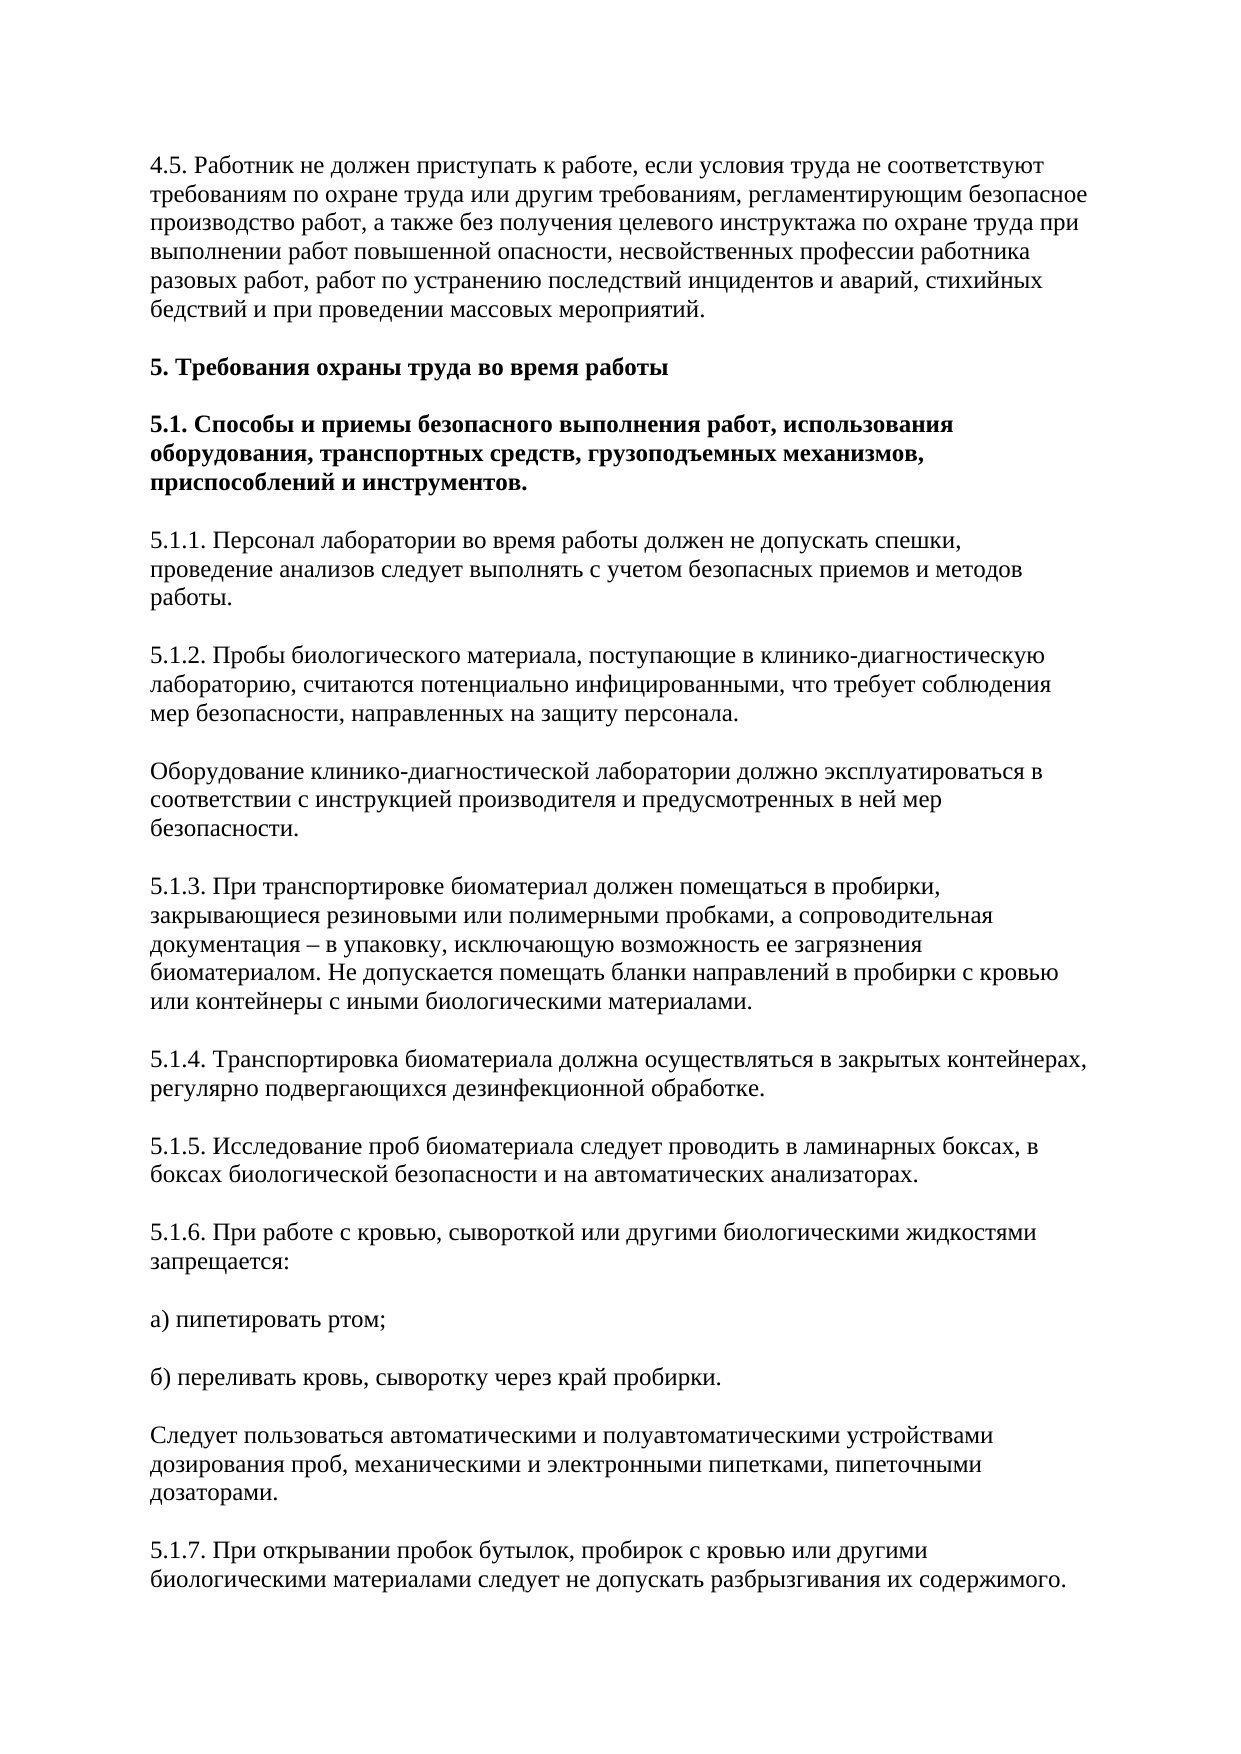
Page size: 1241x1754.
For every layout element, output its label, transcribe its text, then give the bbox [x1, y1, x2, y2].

text 5.1.2. Пробы биологического материала, поступающие в клинико-диагностическую лабораторию, считаются потенциально инфицированными, что требует соблюдения мер безопасности, направленных на защиту персонала. [150, 640, 1090, 727]
text 5.1.1. Персонал лаборатории во время работы должен не допускать спешки, проведение анализов следует выполнять с учетом безопасных приемов и методов работы. [150, 525, 1090, 611]
text 5.1.7. При открывании пробок бутылок, пробирок с кровью или другими биологическими материалами следует не допускать разбрызгивания их содержимого. [150, 1535, 1090, 1593]
text Следует пользоваться автоматическими и полуавтоматическими устройствами дозирования проб, механическими и электронными пипетками, пипеточными дозаторами. [150, 1420, 1090, 1506]
text Оборудование клинико-диагностической лаборатории должно эксплуатироваться в соответствии с инструкцией производителя и предусмотренных в ней мер безопасности. [150, 756, 1090, 842]
text 5.1.6. При работе с кровью, сывороткой или другими биологическими жидкостями запрещается: [150, 1217, 1090, 1275]
text 5. Требования охраны труда во время работы [150, 352, 1090, 380]
text а) пипетировать ртом; [150, 1304, 1090, 1333]
text б) переливать кровь, сыворотку через край пробирки. [150, 1362, 1090, 1391]
text 4.5. Работник не должен приступать к работе, если условия труда не соответствуют требованиям по охране труда или другим требованиям, регламентирующим безопасное производство работ, а также без получения целевого инструктажа по охране труда при выполнении работ повышенной опасности, несвойственных профессии работника разовых работ, работ по устранению последствий инцидентов и аварий, стихийных бедствий и при проведении массовых мероприятий. [150, 150, 1090, 322]
text 5.1.5. Исследование проб биоматериала следует проводить в ламинарных боксах, в боксах биологической безопасности и на автоматических анализаторах. [150, 1131, 1090, 1188]
text 5.1.4. Транспортировка биоматериала должна осуществляться в закрытых контейнерах, регулярно подвергающихся дезинфекционной обработке. [150, 1044, 1090, 1102]
text 5.1.3. При транспортировке биоматериал должен помещаться в пробирки, закрывающиеся резиновыми или полимерными пробками, а сопроводительная документация – в упаковку, исключающую возможность ее загрязнения биоматериалом. Не допускается помещать бланки направлений в пробирки с кровью или контейнеры с иными биологическими материалами. [150, 871, 1090, 1015]
text 5.1. Способы и приемы безопасного выполнения работ, использования оборудования, транспортных средств, грузоподъемных механизмов, приспособлений и инструментов. [150, 409, 1090, 496]
